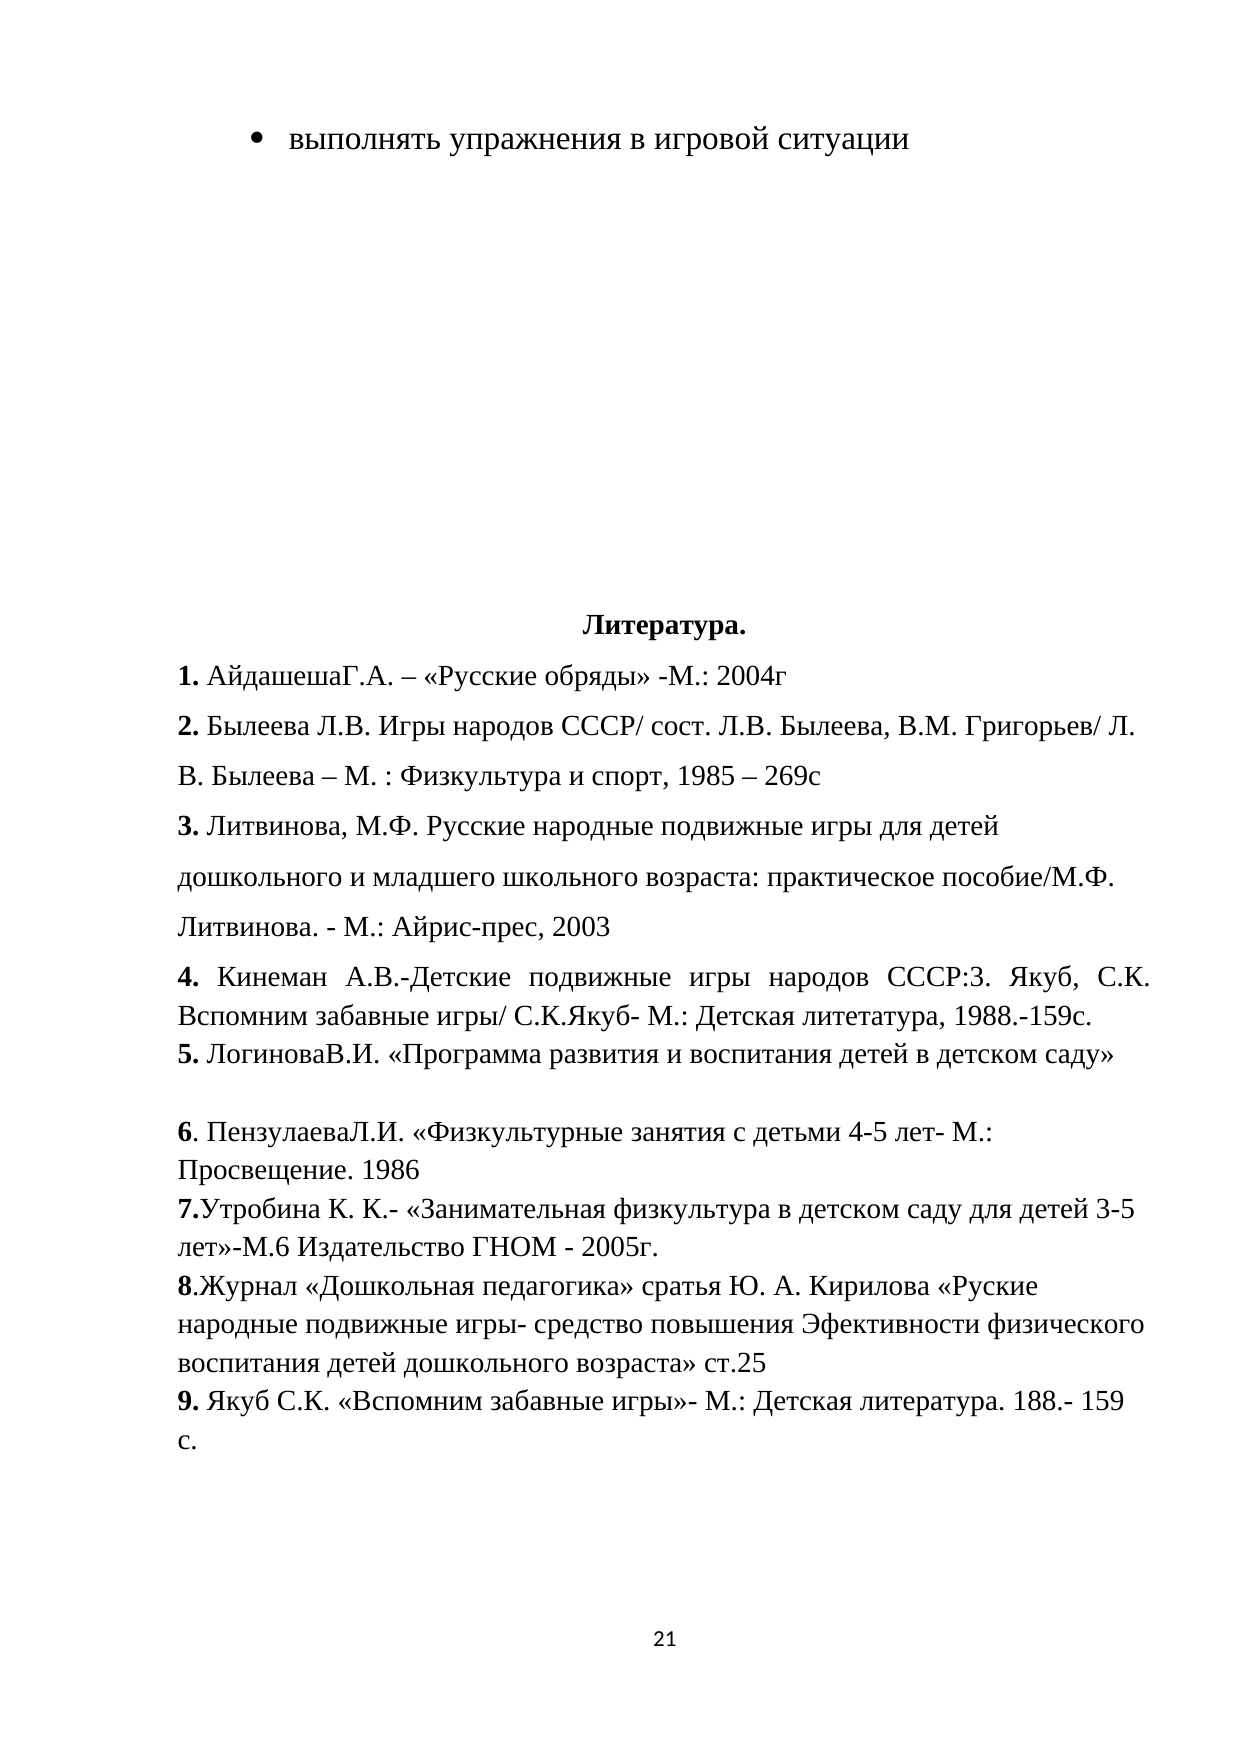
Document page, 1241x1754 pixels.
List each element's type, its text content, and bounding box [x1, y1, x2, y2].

text 5. ЛогиноваВ.И. «Программа развития и воспитания детей в детском саду» [177, 1037, 1152, 1070]
text 2. Былеева Л.В. Игры народов СССР/ сост. Л.В. Былеева, В.М. Григорьев/ Л. В. Былеева – М. : Физкультура и спорт, 1985 – 269с [177, 708, 1152, 792]
text 8.Журнал «Дошкольная педагогика» сратья Ю. А. Кирилова «Руские народные подвижные игры- средство повышения Эфективности физического воспитания детей дошкольного возраста» ст.25 [177, 1268, 1152, 1378]
text 3. Литвинова, М.Ф. Русские народные подвижные игры для детей дошкольного и младшего школьного возраста: практическое пособие/М.Ф. Литвинова. - М.: Айрис-прес, 2003 [177, 808, 1152, 943]
text 7.Утробина К. К.- «Занимательная физкультура в детском саду для детей 3-5 лет»-М.6 Издательство ГНОМ - 2005г. [177, 1191, 1152, 1263]
text 9. Якуб С.К. «Вспомним забавные игры»- М.: Детская литература. 188.- 159 с. [177, 1383, 1152, 1456]
list выполнять упражнения в игровой ситуации [251, 118, 1152, 156]
text 6. ПензулаеваЛ.И. «Физкультурные занятия с детьми 4-5 лет- М.: Просвещение. 1986 [177, 1114, 1152, 1186]
text Литература. [177, 607, 1152, 641]
text 1. АйдашешаГ.А. – «Русские обряды» -М.: 2004г [177, 658, 1152, 691]
text 4. Кинеман А.В.-Детские подвижные игры народов СССР:3. Якуб, С.К. Вспомним забавные игры/ С.К.Якуб- М.: Детская литетатура, 1988.-159с. [177, 959, 1152, 1032]
